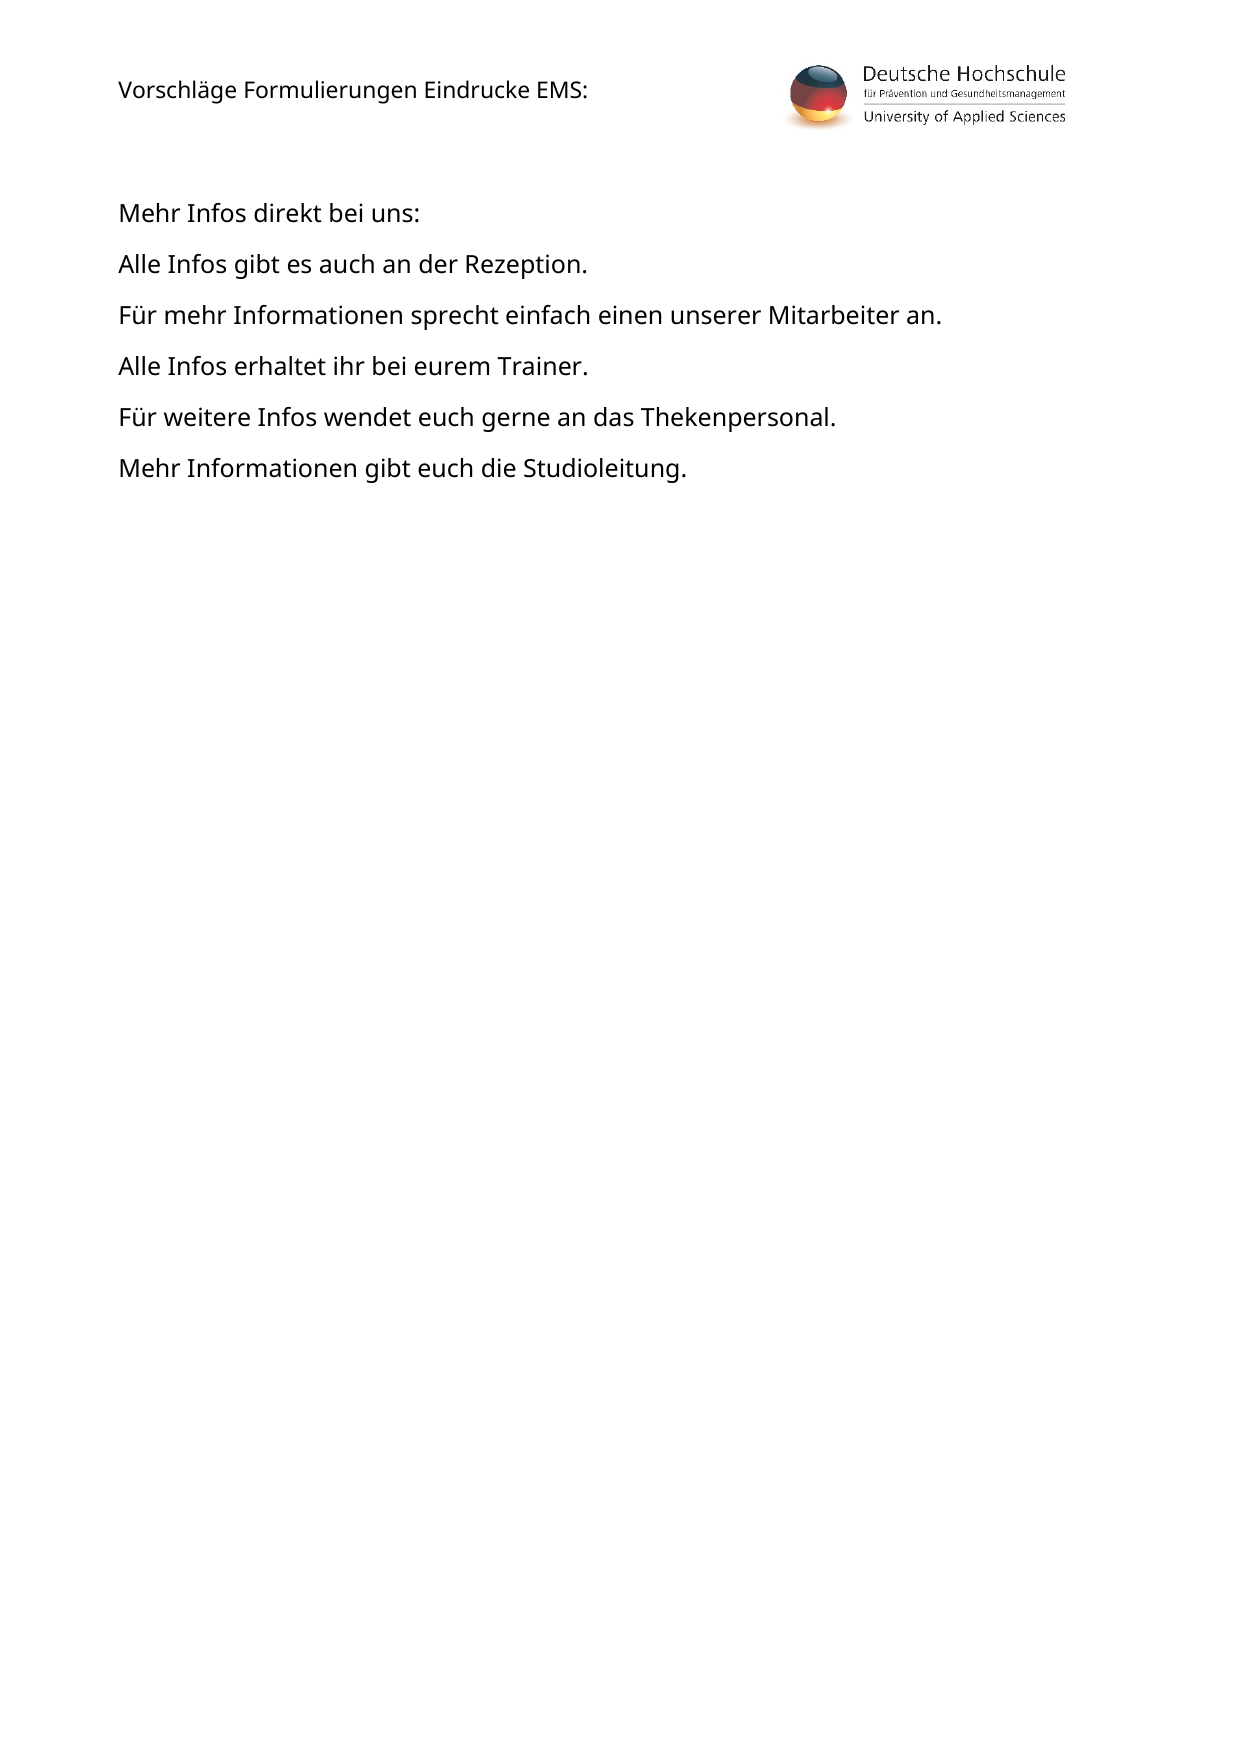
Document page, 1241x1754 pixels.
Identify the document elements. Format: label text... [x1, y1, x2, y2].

text Mehr Infos direkt bei uns: [118, 195, 1122, 229]
picture [769, 47, 1086, 139]
text Für mehr Informationen sprecht einfach einen unserer Mitarbeiter an. [118, 297, 1122, 331]
text Alle Infos gibt es auch an der Rezeption. [118, 246, 1122, 280]
text Alle Infos erhaltet ihr bei eurem Trainer. [118, 348, 1122, 382]
text Für weitere Infos wendet euch gerne an das Thekenpersonal. [118, 399, 1122, 433]
text Mehr Informationen gibt euch die Studioleitung. [118, 450, 1122, 484]
